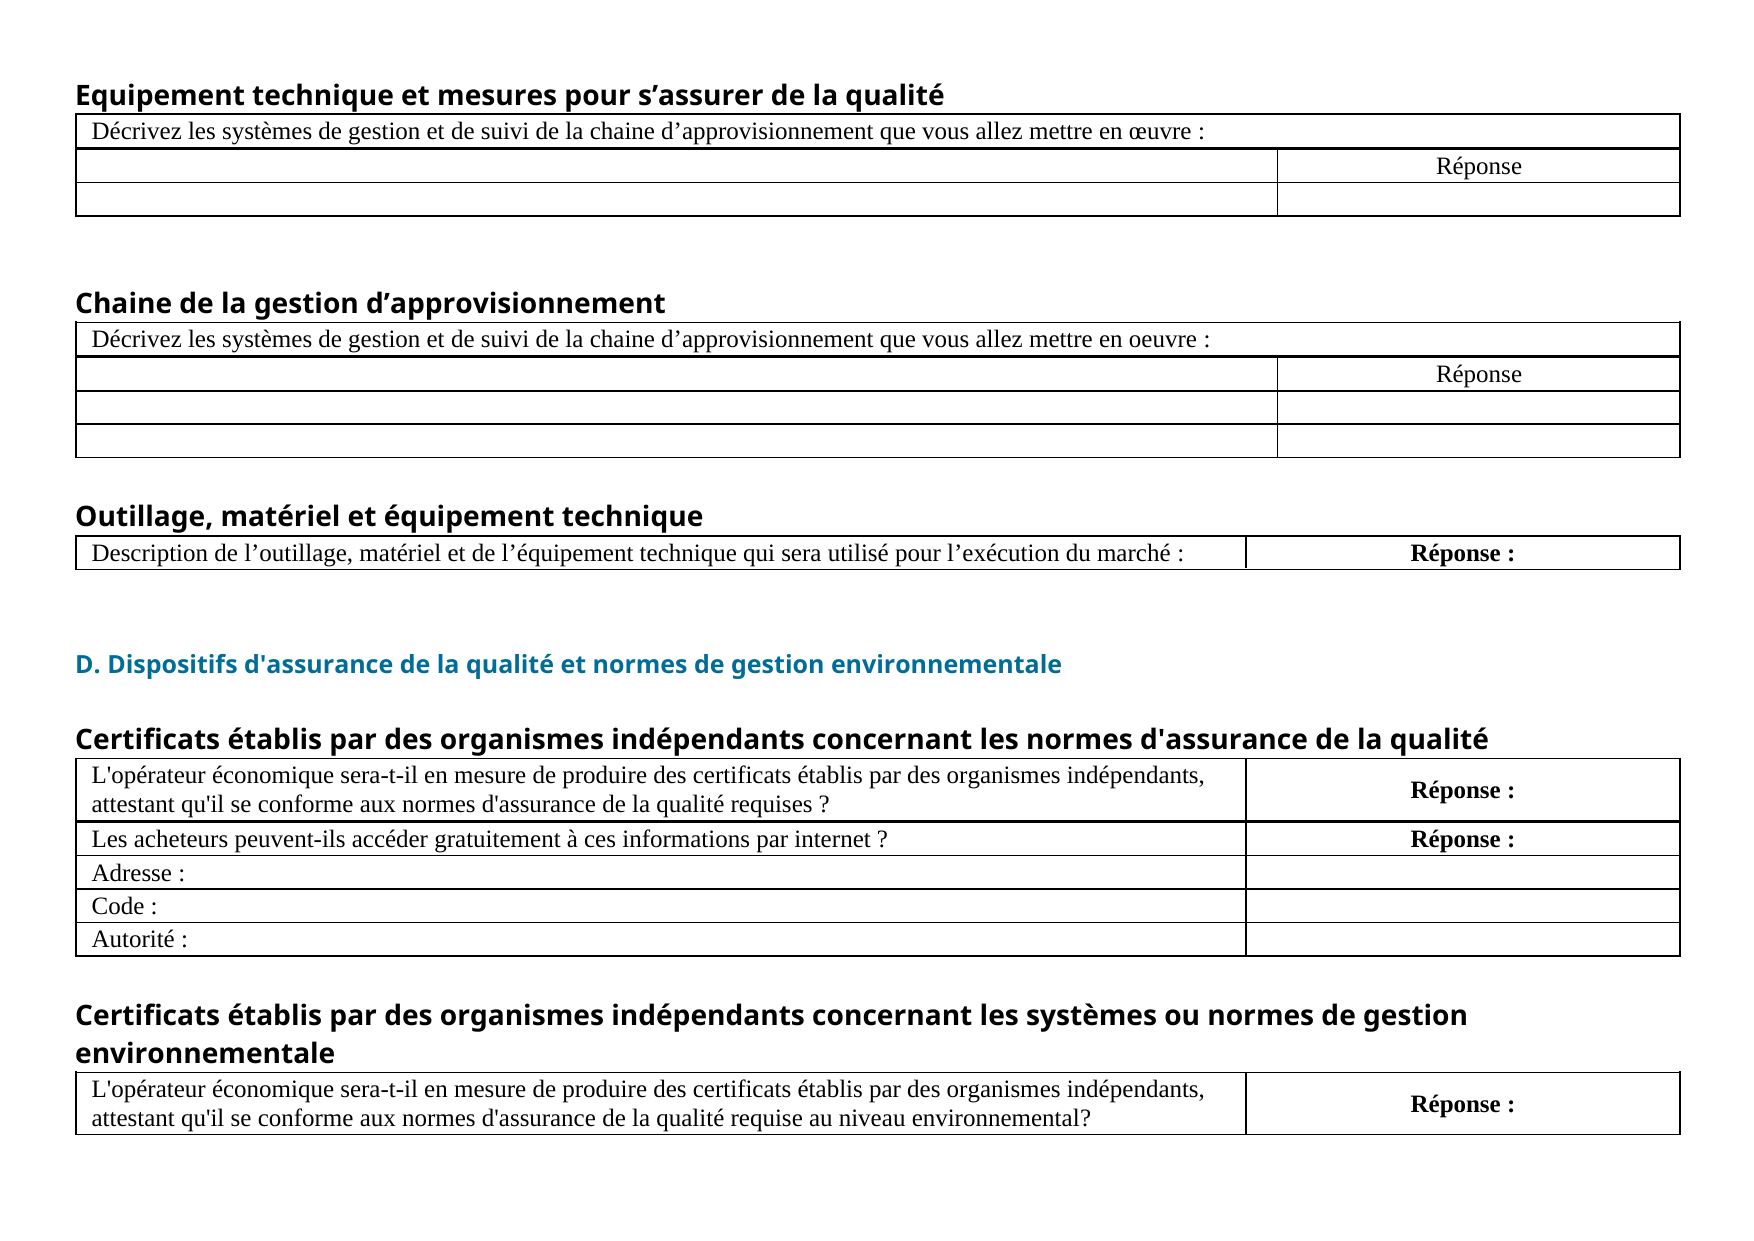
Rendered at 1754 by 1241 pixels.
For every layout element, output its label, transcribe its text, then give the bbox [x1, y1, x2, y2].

text Chaine de la gestion d’approvisionnement [75, 283, 1679, 321]
table_header L'opérateur économique sera-t-il en mesure de produire des certificats établis par des organismes indépendants, attestant qu'il se conforme aux normes d'assurance de la qualité requise au niveau environnemental? [77, 1073, 1245, 1134]
table_cell [1278, 425, 1679, 457]
table_header Réponse : [1247, 537, 1679, 568]
table_header Réponse [1278, 150, 1679, 182]
text Equipement technique et mesures pour s’assurer de la qualité [75, 75, 1679, 113]
table_cell [77, 392, 1277, 423]
table_header Les acheteurs peuvent-ils accéder gratuitement à ces informations par internet ? [77, 823, 1245, 854]
text Certificats établis par des organismes indépendants concernant les normes d'assurance de la qualité [75, 681, 1679, 757]
table_cell [77, 425, 1277, 457]
table_header [77, 150, 1277, 182]
table_header [77, 358, 1277, 390]
table_header Décrivez les systèmes de gestion et de suivi de la chaine d’approvisionnement que vous allez mettre en oeuvre : [77, 323, 1679, 355]
table_cell [1278, 392, 1679, 423]
text D. Dispositifs d'assurance de la qualité et normes de gestion environnementale [75, 608, 1679, 681]
table_header Décrivez les systèmes de gestion et de suivi de la chaine d’approvisionnement que vous allez mettre en œuvre : [77, 115, 1679, 147]
table_header Réponse : [1247, 1073, 1679, 1134]
table_cell Adresse : [77, 856, 1245, 888]
table_cell [1247, 890, 1679, 921]
table_cell [1247, 923, 1679, 955]
text Certificats établis par des organismes indépendants concernant les systèmes ou normes de gestion environnementale [75, 957, 1679, 1071]
table_cell [1278, 183, 1679, 215]
table_header L'opérateur économique sera-t-il en mesure de produire des certificats établis par des organismes indépendants, attestant qu'il se conforme aux normes d'assurance de la qualité requises ? [77, 759, 1245, 819]
text Outillage, matériel et équipement technique [75, 458, 1679, 535]
table_header Réponse [1278, 358, 1679, 390]
table_cell [77, 183, 1277, 215]
table_header Réponse : [1247, 759, 1679, 819]
table_header Description de l’outillage, matériel et de l’équipement technique qui sera utilisé pour l’exécution du marché : [77, 537, 1245, 568]
table_cell Autorité : [77, 923, 1245, 955]
table_header Réponse : [1247, 823, 1679, 854]
table_cell Code : [77, 890, 1245, 921]
table_cell [1247, 856, 1679, 888]
